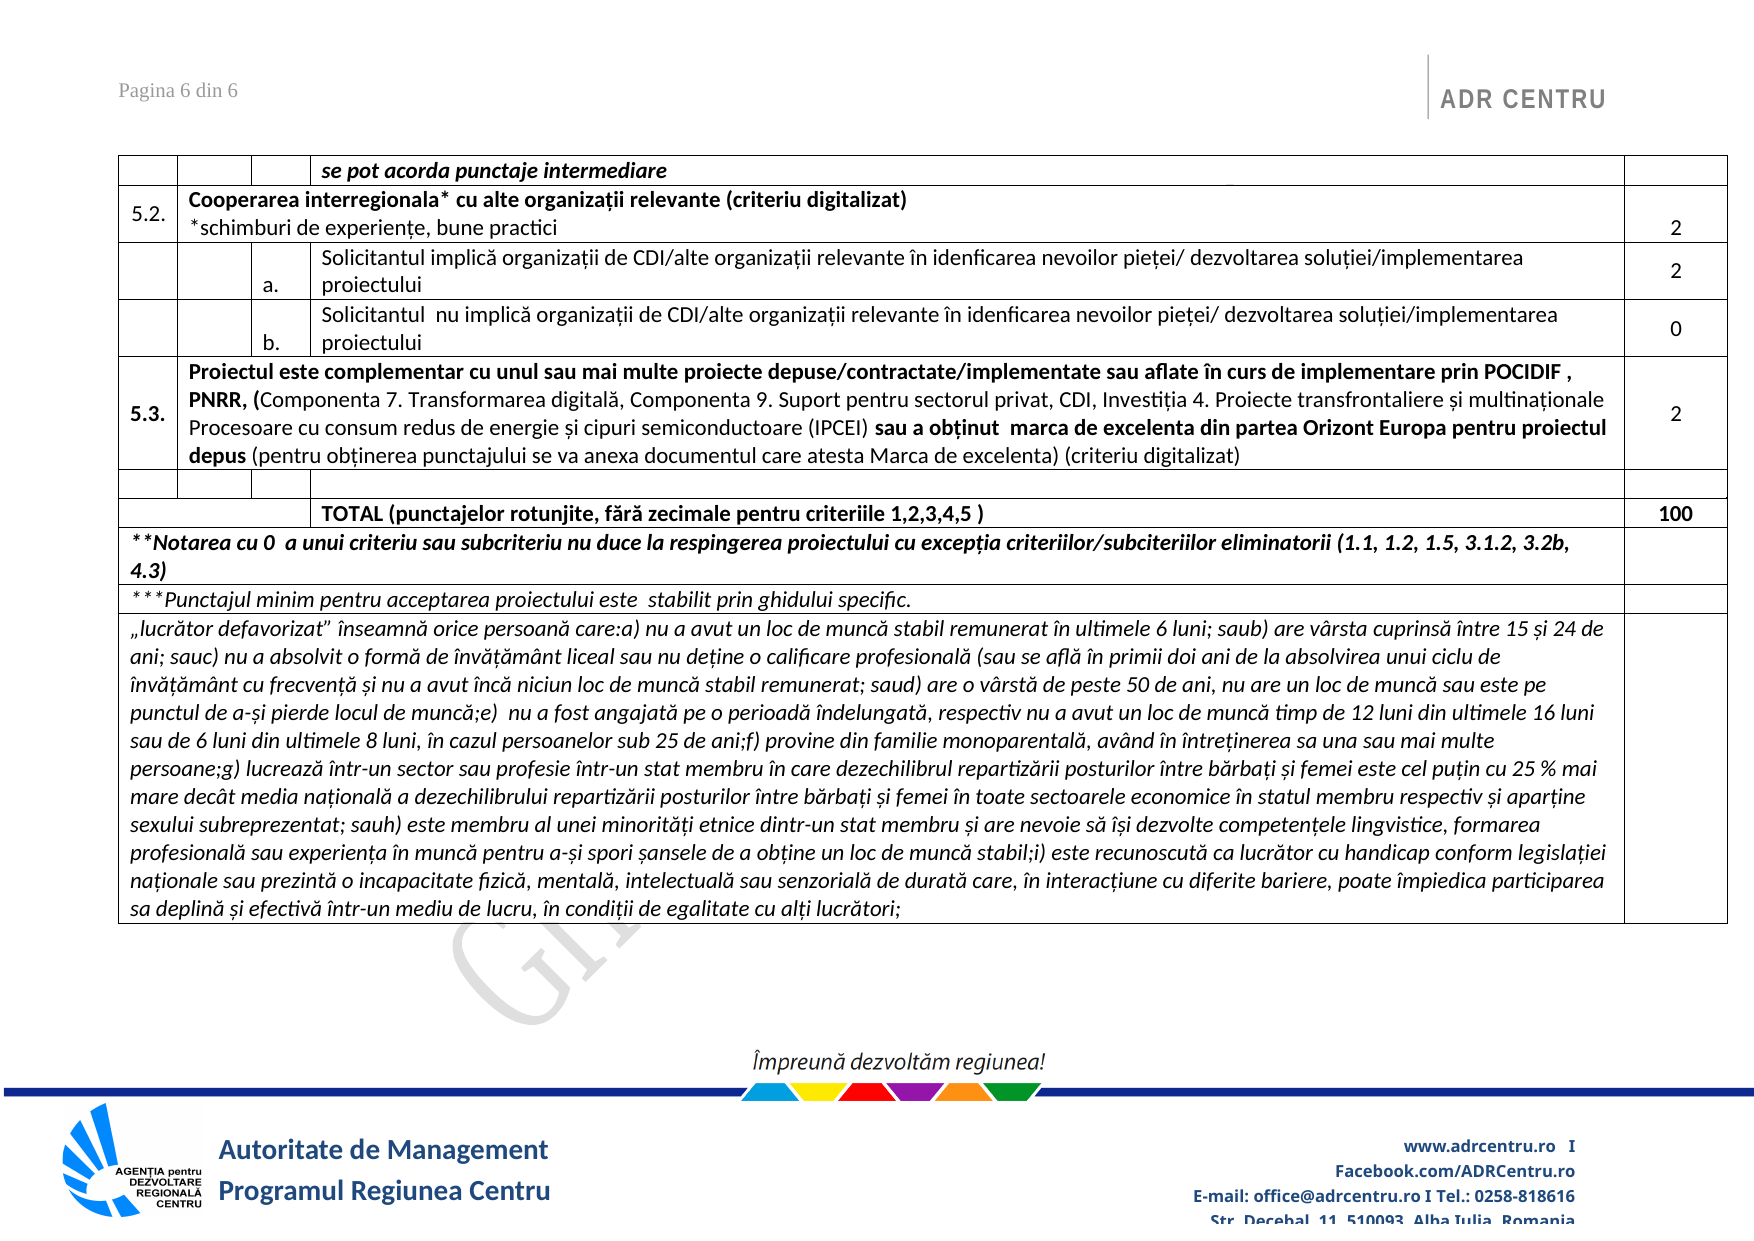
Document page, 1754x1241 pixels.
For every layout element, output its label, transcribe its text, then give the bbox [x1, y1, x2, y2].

table_cell TOTAL (punctajelor rotunjite, fără zecimale pentru criteriile 1,2,3,4,5 ) [311, 499, 1624, 527]
table_cell b. [252, 300, 310, 356]
table_cell 2 [1625, 186, 1727, 242]
picture [62, 1103, 202, 1217]
picture [786, 1083, 1754, 1101]
table_cell [252, 156, 310, 184]
table_cell 5.2. [119, 186, 177, 242]
table_cell [119, 470, 177, 498]
table_cell [119, 300, 177, 356]
table_cell Solicitantul implică organizații de CDI/alte organizații relevante în idenficarea nevoilor pieței/ dezvoltarea soluției/implementarea proiectului [311, 243, 1624, 299]
table_cell 2 [1625, 357, 1727, 469]
table_cell Solicitantul nu implică organizații de CDI/alte organizații relevante în idenficarea nevoilor pieței/ dezvoltarea soluției/implementarea proiectului [311, 300, 1624, 356]
table_cell [119, 156, 177, 184]
table_cell [119, 499, 310, 527]
picture [3, 1083, 754, 1101]
table_cell „lucrător defavorizat” înseamnă orice persoană care:a) nu a avut un loc de muncă stabil remunerat în ultimele 6 luni; saub) are vârsta cuprinsă între 15 și 24 de ani; sauc) nu a absolvit o formă de învățământ liceal sau nu deține o calificare profesională (sau se află în primii doi ani de la absolvirea unui ciclu de învățământ cu frecvență și nu a avut încă niciun loc de muncă stabil remunerat; saud) are o vârstă de peste 50 de ani, nu are un loc de muncă sau este pe punctul de a-şi pierde locul de muncă;e) nu a fost angajată pe o perioadă îndelungată, respectiv nu a avut un loc de muncă timp de 12 luni din ultimele 16 luni sau de 6 luni din ultimele 8 luni, în cazul persoanelor sub 25 de ani;f) provine din familie monoparentală, având în întreținerea sa una sau mai multe persoane;g) lucrează într-un sector sau profesie într-un stat membru în care dezechilibrul repartizării posturilor între bărbați și femei este cel puțin cu 25 % mai mare decât media națională a dezechilibrului repartizării posturilor între bărbați și femei în toate sectoarele economice în statul membru respectiv și aparține sexului subreprezentat; sauh) este membru al unei minorități etnice dintr-un stat membru și are nevoie să își dezvolte competențele lingvistice, formarea profesională sau experiența în muncă pentru a-și spori șansele de a obține un loc de muncă stabil;i) este recunoscută ca lucrător cu handicap conform legislației naționale sau prezintă o incapacitate fizică, mentală, intelectuală sau senzorială de durată care, în interacțiune cu diferite bariere, poate împiedica participarea sa deplină și efectivă într-un mediu de lucru, în condiții de egalitate cu alți lucrători; [119, 614, 1624, 922]
table_cell Cooperarea interregionala* cu alte organizații relevante (criteriu digitalizat) *schimburi de experiențe, bune practici [178, 186, 1624, 242]
picture [739, 1048, 1059, 1075]
table_cell Proiectul este complementar cu unul sau mai multe proiecte depuse/contractate/implementate sau aflate în curs de implementare prin POCIDIF , PNRR, (Componenta 7. Transformarea digitală, Componenta 9. Suport pentru sectorul privat, CDI, Investiția 4. Proiecte transfrontaliere și multinaționale Procesoare cu consum redus de energie și cipuri semiconductoare (IPCEI) sau a obținut marca de excelenta din partea Orizont Europa pentru proiectul depus (pentru obținerea punctajului se va anexa documentul care atesta Marca de excelenta) (criteriu digitalizat) [178, 357, 1624, 469]
table_cell * acest subcriteriu se va puncta daca este prezentat in raportul anexat proiectului se pot acorda punctaje intermediare [311, 156, 1624, 184]
table_cell **Notarea cu 0 a unui criteriu sau subcriteriu nu duce la respingerea proiectului cu excepția criteriilor/subciteriilor eliminatorii (1.1, 1.2, 1.5, 3.1.2, 3.2b, 4.3) [119, 528, 1624, 584]
table_cell a. [252, 243, 310, 299]
table_cell 0 [1625, 300, 1727, 356]
table_cell [1625, 614, 1727, 922]
table_cell [1625, 156, 1727, 184]
table_cell 5.3. [119, 357, 177, 469]
table_cell [178, 156, 251, 184]
table_cell [1625, 528, 1727, 584]
table_cell [1625, 470, 1727, 498]
table_cell [178, 300, 251, 356]
table_cell [178, 243, 251, 299]
table_cell [252, 470, 310, 498]
table_cell [178, 470, 251, 498]
table_cell 2 [1625, 243, 1727, 299]
table_cell [1625, 585, 1727, 613]
table_cell ***Punctajul minim pentru acceptarea proiectului este stabilit prin ghidului specific. [119, 585, 1624, 613]
table_cell [119, 243, 177, 299]
table_cell 100 [1625, 499, 1727, 527]
table_cell [311, 470, 1624, 498]
